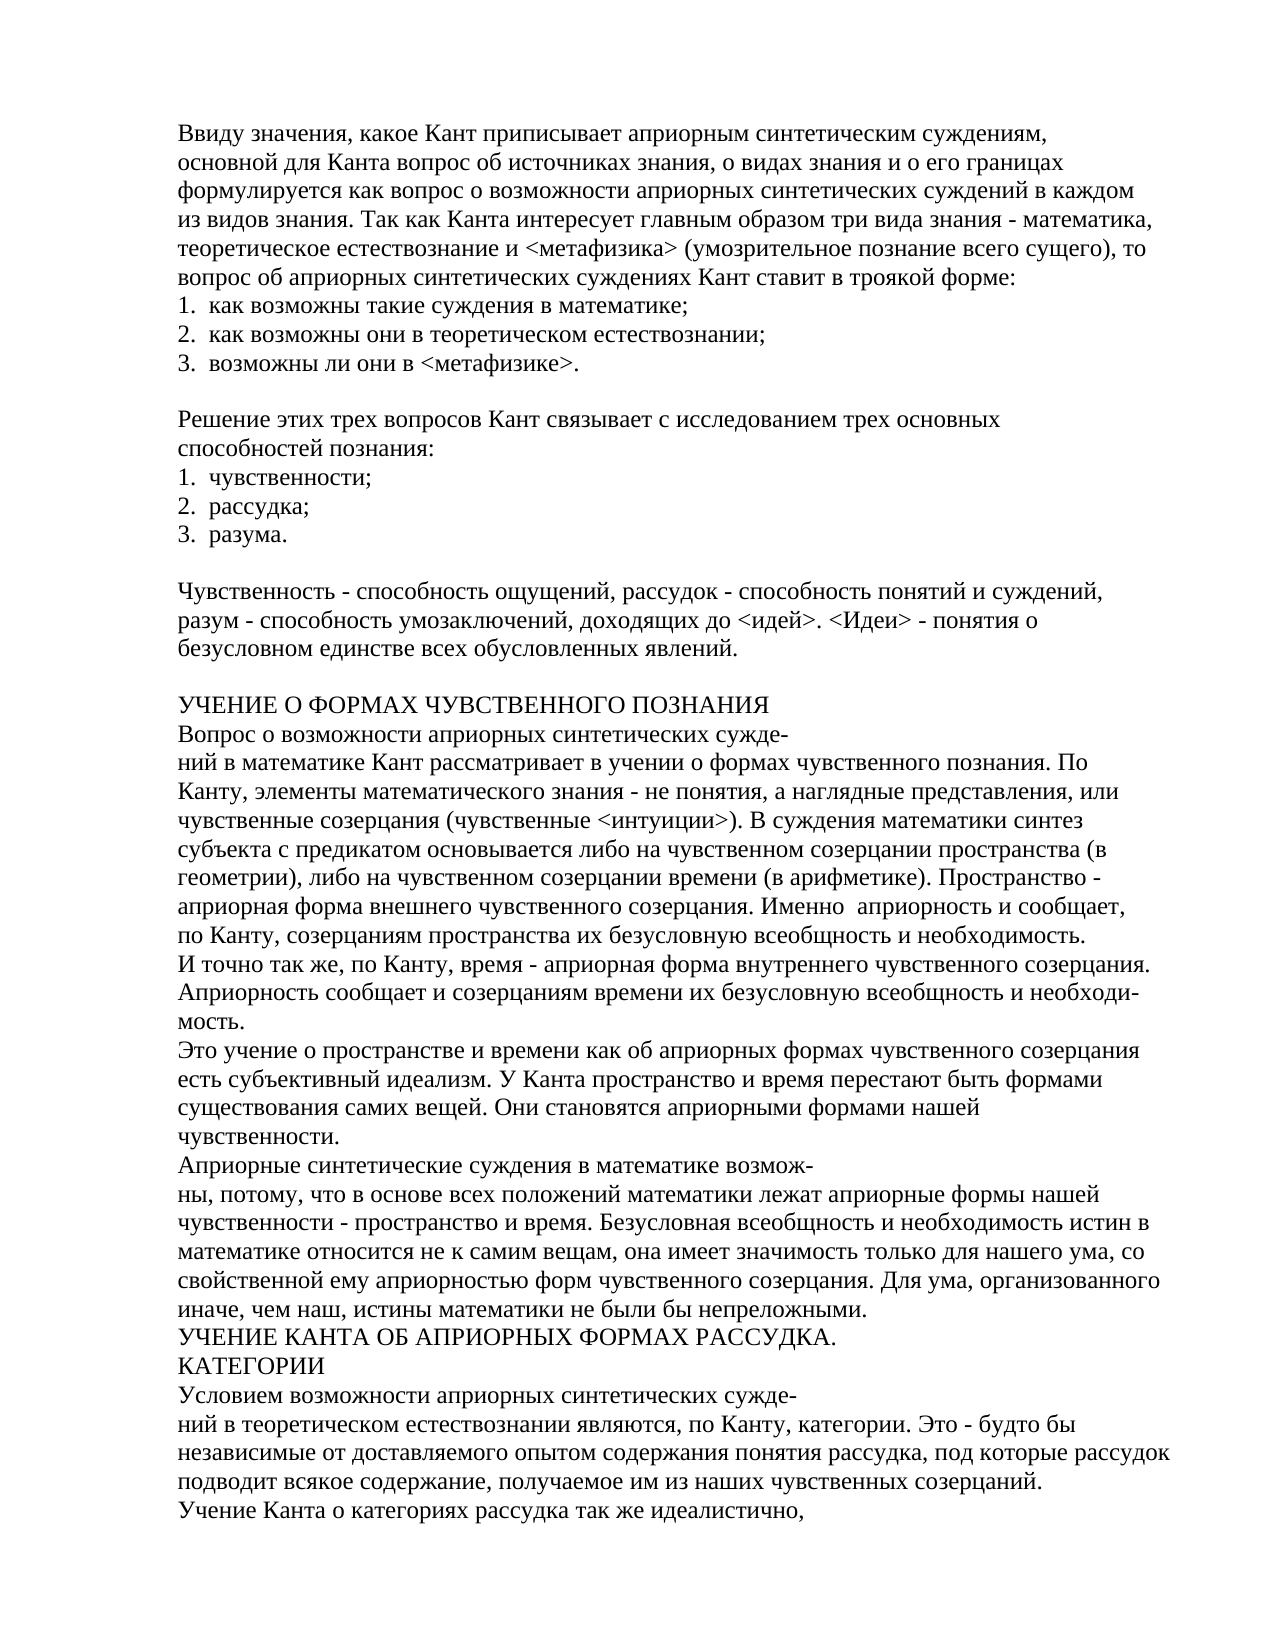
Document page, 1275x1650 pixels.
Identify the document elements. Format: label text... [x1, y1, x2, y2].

text Решение этих трех вопросов Кант связывает с исследованием трех основных способностей познания: [177, 404, 1121, 462]
text 1. чувственности; [177, 462, 1121, 491]
text Чувственность - способность ощущений, рассудок - способность понятий и суждений, разум - способность умозаключений, доходящих до <идей>. <Идеи> - понятия о безусловном единстве всех обусловленных явлений. [177, 576, 1153, 662]
text Это учение о пространстве и времени как об априорных формах чувственного созерцания есть субъективный идеализм. У Канта пространство и время перестают быть формами существования самих вещей. Они становятся априорными формами нашей чувственности. [177, 1035, 1142, 1150]
text Вопрос о возможности априорных синтетических сужде- [177, 719, 1153, 747]
text ны, потому, что в основе всех положений математики лежат априорные формы нашей чувственности - пространство и время. Безусловная всеобщность и необходимость истин в математике относится не к самим вещам, она имеет значимость только для нашего ума, со свойственной ему априорностью форм чувственного созерцания. Для ума, организованного иначе, чем наш, истины математики не были бы непреложными. [177, 1179, 1176, 1322]
text 1. как возможны такие суждения в математике; [177, 291, 1153, 319]
text Учение Канта о категориях рассудка так же идеалистично, [177, 1495, 1186, 1524]
text 2. как возможны они в теоретическом естествознании; [177, 319, 1153, 348]
text 3. возможны ли они в <метафизике>. [177, 348, 1153, 377]
text ний в математике Кант рассматривает в учении о формах чувственного познания. По Канту, элементы математического знания - не понятия, а наглядные представления, или чувственные созерцания (чувственные <интуиции>). В суждения математики синтез субъекта с предикатом основывается либо на чувственном созерцании пространства (в геометрии), либо на чувственном созерцании времени (в арифметике). Пространство - априорная форма внешнего чувственного созерцания. Именно априорность и сообщает, по Канту, созерцаниям пространства их безусловную всеобщность и необходимость. [177, 747, 1153, 949]
text ний в теоретическом естествознании являются, по Канту, категории. Это - будто бы независимые от доставляемого опытом содержания понятия рассудка, под которые рассудок подводит всякое содержание, получаемое им из наших чувственных созерцаний. [177, 1409, 1186, 1495]
text 3. разума. [177, 519, 1121, 548]
text Априорные синтетические суждения в математике возмож- [177, 1150, 1142, 1179]
text И точно так же, по Канту, время - априорная форма внутреннего чувственного созерцания. Априорность сообщает и созерцаниям времени их безусловную всеобщность и необходимость. [177, 949, 1153, 1035]
text Ввиду значения, какое Кант приписывает априорным синтетическим суждениям, основной для Канта вопрос об источниках знания, о видах знания и о его границах формулируется как вопрос о возможности априорных синтетических суждений в каждом из видов знания. Так как Канта интересует главным образом три вида знания - математика, теоретическое естествознание и <метафизика> (умозрительное познание всего сущего), то вопрос об априорных синтетических суждениях Кант ставит в троякой форме: [177, 118, 1153, 291]
text УЧЕНИЕ КАНТА ОБ АПРИОРНЫХ ФОРМАХ РАССУДКА. КАТЕГОРИИ [177, 1322, 956, 1380]
text 2. рассудка; [177, 491, 1121, 519]
text Условием возможности априорных синтетических сужде- [177, 1380, 1186, 1409]
text УЧЕНИЕ О ФОРМАХ ЧУВСТВЕННОГО ПОЗНАНИЯ [177, 690, 1153, 719]
